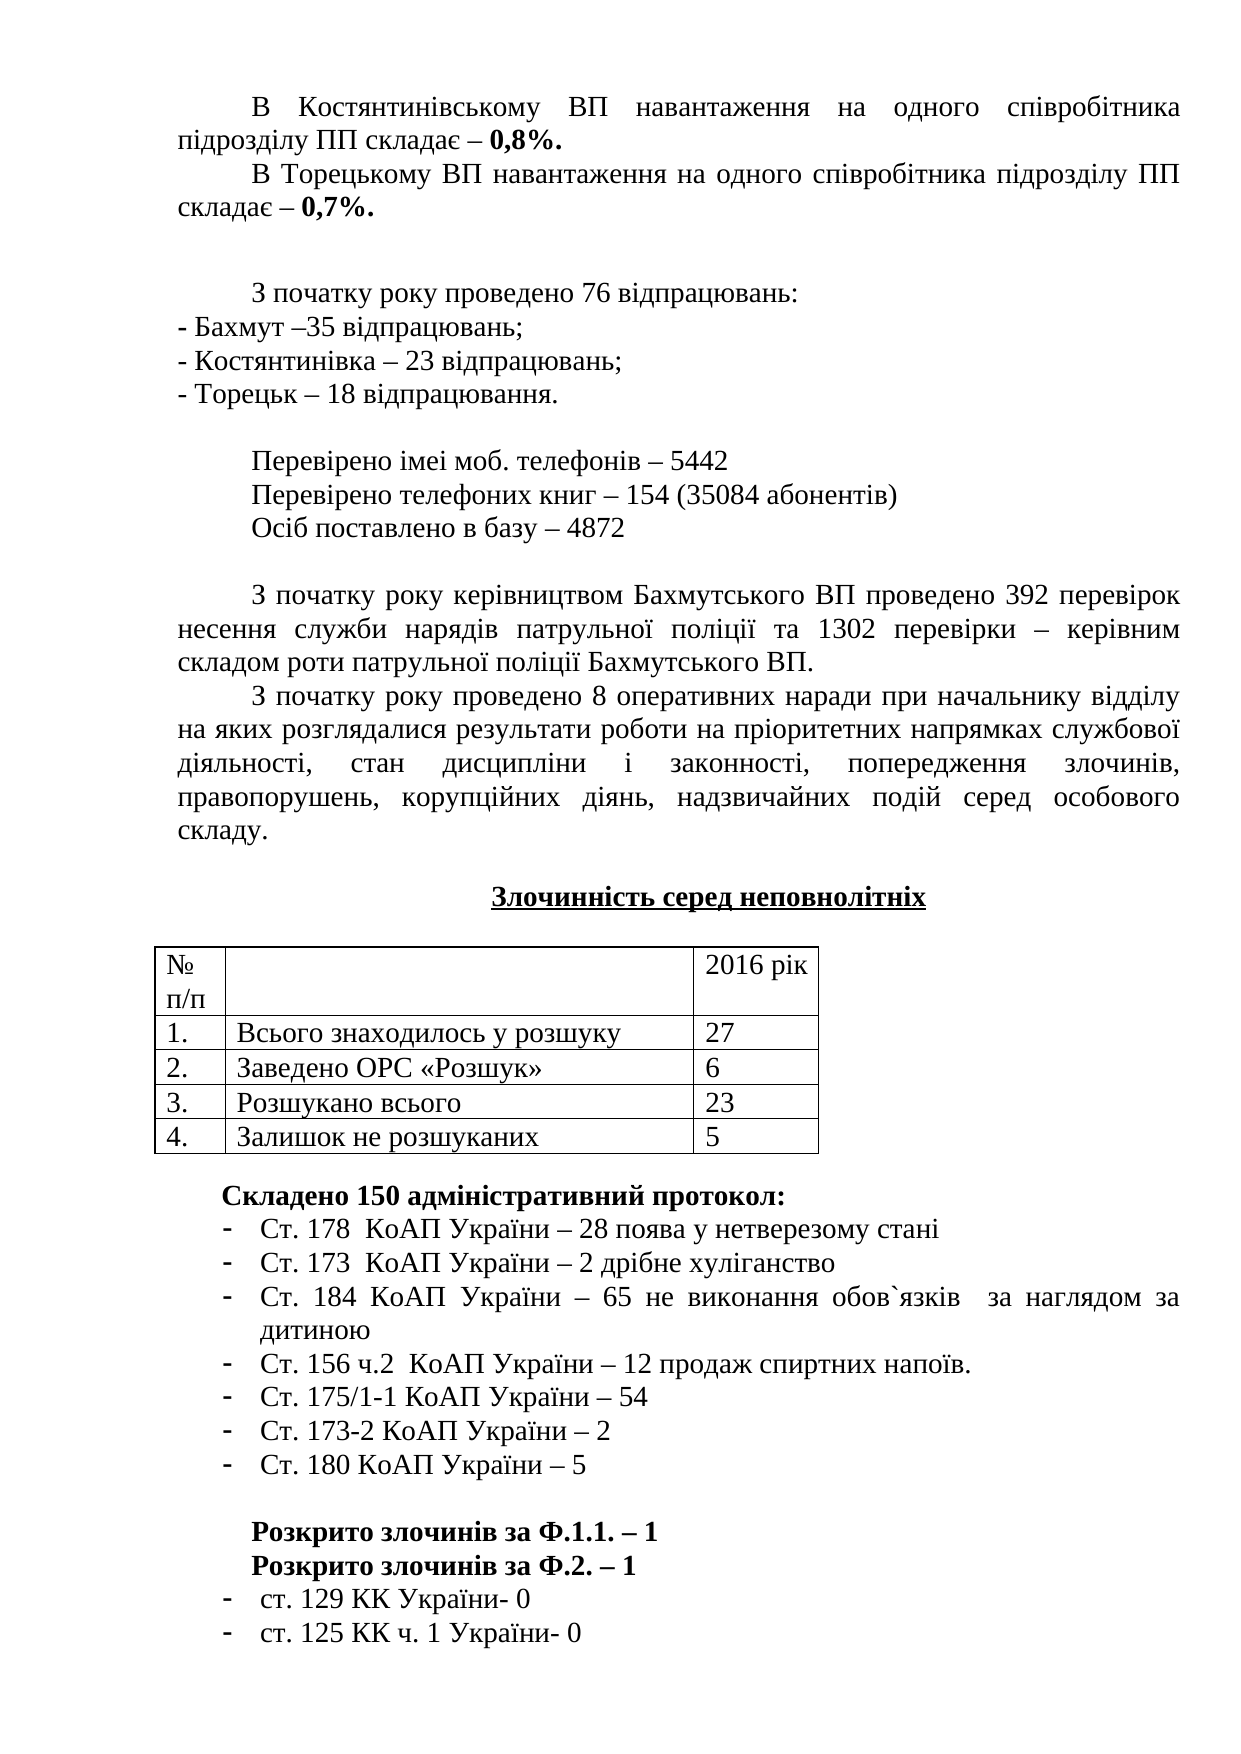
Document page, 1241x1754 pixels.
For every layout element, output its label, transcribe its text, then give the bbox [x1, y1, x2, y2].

text - Торецьк – 18 відпрацювання. [177, 376, 1181, 410]
text Розкрито злочинів за Ф.1.1. – 1 [177, 1514, 1181, 1548]
text - Бахмут –35 відпрацювань; [177, 309, 1181, 343]
text Перевірено імеі моб. телефонів – 5442 [177, 443, 1181, 477]
text Перевірено телефоних книг – 154 (35084 абонентів) [177, 477, 1181, 510]
list ст. 129 КК України- 0 [222, 1581, 1181, 1615]
text Складено 150 адміністративний протокол: [177, 1178, 1181, 1211]
table_cell 2. [156, 1050, 225, 1084]
list Ст. 178 КоАП України – 28 поява у нетверезому стані [222, 1211, 1181, 1245]
list ст. 125 КК ч. 1 України- 0 [222, 1615, 1181, 1648]
text З початку року проведено 76 відпрацювань: [177, 276, 1181, 309]
list Ст. 173-2 КоАП України – 2 [222, 1413, 1181, 1447]
text Злочинність серед неповнолітніх [177, 879, 1181, 913]
table_cell Всього знаходилось у розшуку [226, 1016, 693, 1049]
table_cell Залишок не розшуканих [226, 1119, 693, 1153]
list Ст. 173 КоАП України – 2 дрібне хуліганство [222, 1245, 1181, 1279]
table_header 2016 рік [694, 948, 818, 1014]
table_cell 23 [694, 1085, 818, 1118]
text З початку року проведено 8 оперативних наради при начальнику відділу на яких розглядалися результати роботи на пріоритетних напрямках службової діяльності, стан дисципліни і законності, попередження злочинів, правопорушень, корупційних діянь, надзвичайних подій серед особового складу. [177, 678, 1181, 846]
table_cell Розшукано всього [226, 1085, 693, 1118]
text - Костянтинівка – 23 відпрацювань; [177, 343, 1181, 376]
table_cell Заведено ОРС «Розшук» [226, 1050, 693, 1084]
list Ст. 175/1-1 КоАП України – 54 [222, 1379, 1181, 1413]
text В Костянтинівському ВП навантаження на одного співробітника підрозділу ПП складає – 0,8%. [177, 89, 1181, 156]
list Ст. 180 КоАП України – 5 [222, 1447, 1181, 1481]
table_cell 3. [156, 1085, 225, 1118]
list Ст. 156 ч.2 КоАП України – 12 продаж спиртних напоїв. [222, 1346, 1181, 1379]
list Ст. 184 КоАП України – 65 не виконання обов`язків за наглядом за дитиною [222, 1279, 1181, 1346]
table_cell 1. [156, 1016, 225, 1049]
table_cell 27 [694, 1016, 818, 1049]
text Осіб поставлено в базу – 4872 [177, 510, 1181, 544]
table_cell 6 [694, 1050, 818, 1084]
text З початку року керівництвом Бахмутського ВП проведено 392 перевірок несення служби нарядів патрульної поліції та 1302 перевірки – керівним складом роти патрульної поліції Бахмутського ВП. [177, 577, 1181, 678]
table_cell 4. [156, 1119, 225, 1153]
table_cell 5 [694, 1119, 818, 1153]
table_header № п/п [156, 948, 225, 1014]
table_header [226, 948, 693, 1014]
text Розкрито злочинів за Ф.2. – 1 [177, 1548, 1181, 1581]
text В Торецькому ВП навантаження на одного співробітника підрозділу ПП складає – 0,7%. [177, 156, 1181, 223]
